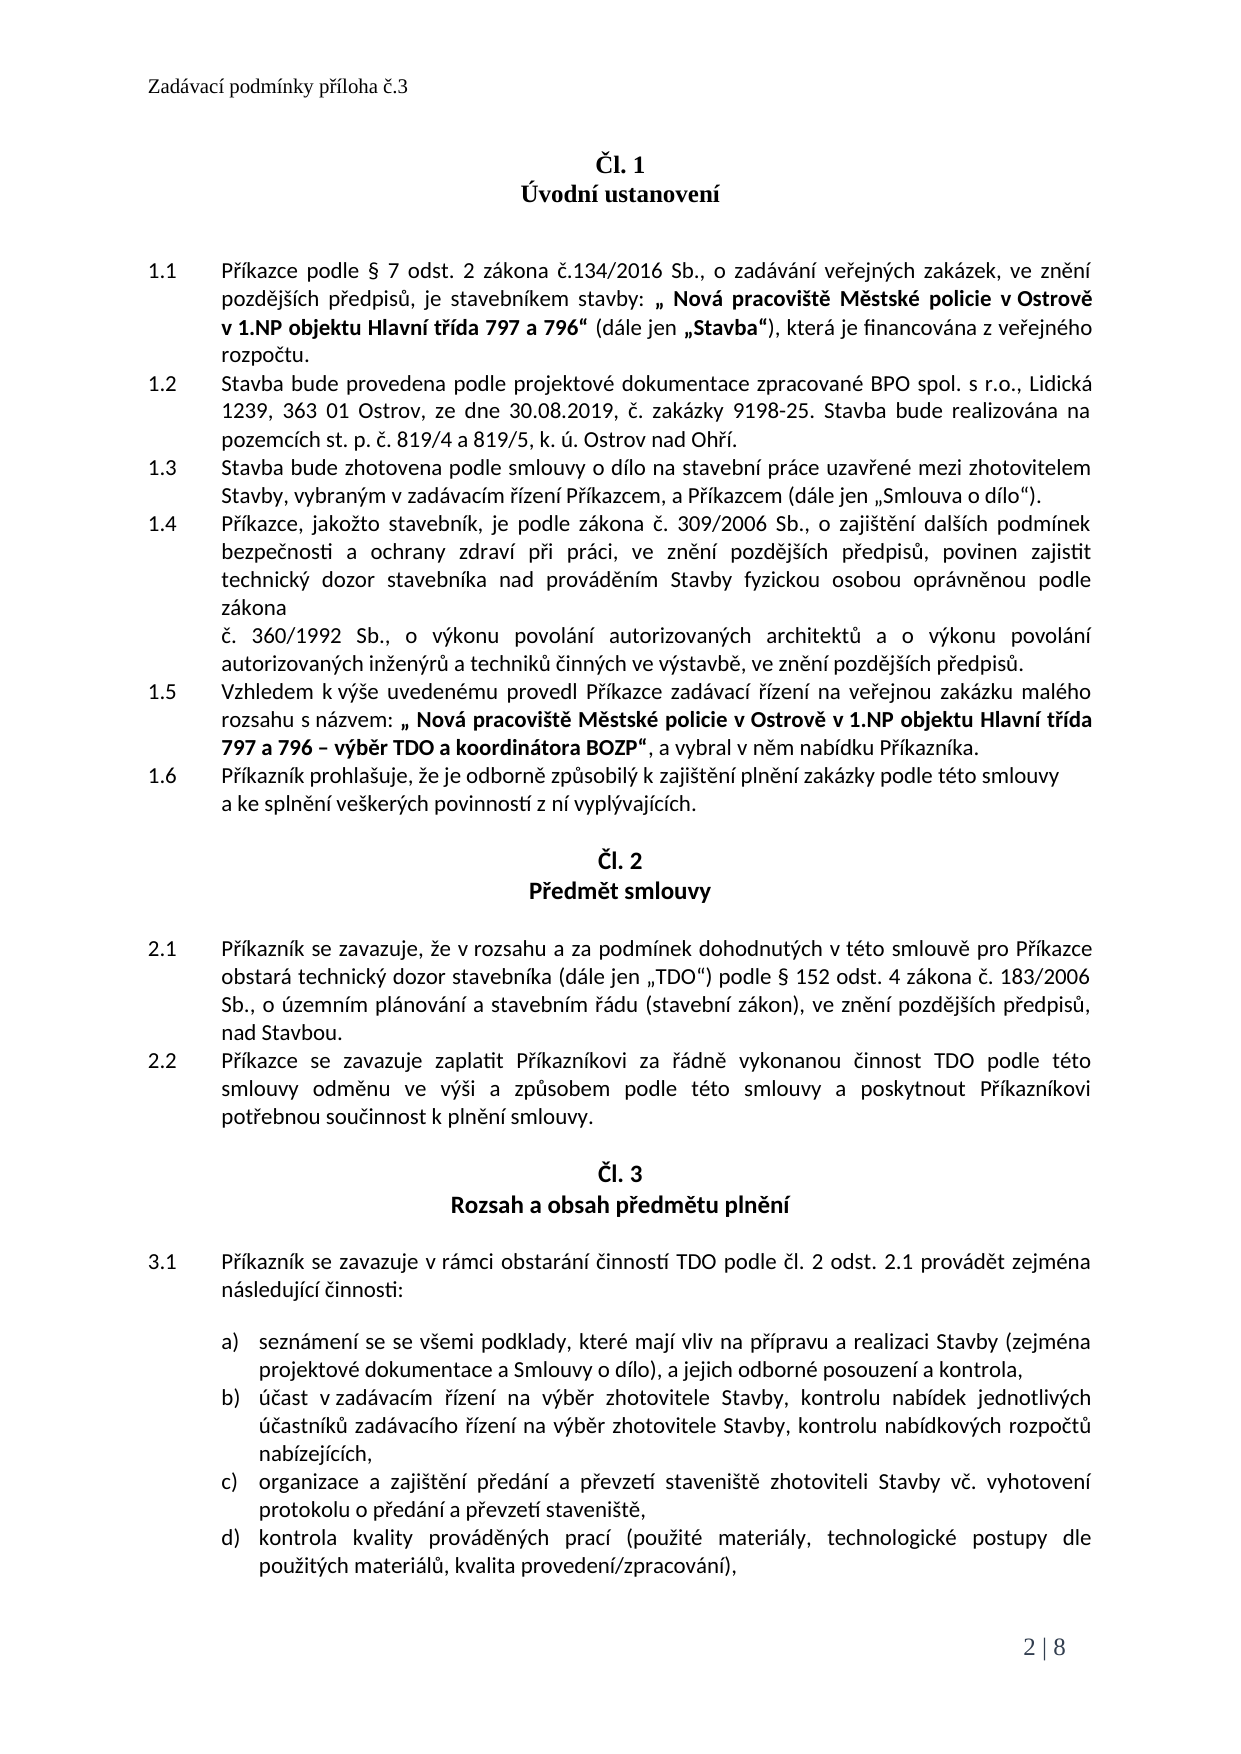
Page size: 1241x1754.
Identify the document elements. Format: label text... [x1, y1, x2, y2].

text Předmět smlouvy [148, 876, 1092, 906]
list Příkazce, jakožto stavebník, je podle zákona č. 309/2006 Sb., o zajištění dalších podmínek bezpečnosti a ochrany zdraví při práci, ve znění pozdějších předpisů, povinen zajistit technický dozor stavebníka nad prováděním Stavby fyzickou osobou oprávněnou podle zákona [148, 509, 1092, 621]
text 3.1 Příkazník se zavazuje v rámci obstarání činností TDO podle čl. 2 odst. 2.1 provádět zejména následující činnosti: [148, 1247, 1092, 1303]
list seznámení se se všemi podklady, které mají vliv na přípravu a realizaci Stavby (zejména projektové dokumentace a Smlouvy o dílo), a jejich odborné posouzení a kontrola, [221, 1327, 1092, 1383]
text Čl. 1 [148, 150, 1092, 179]
list Stavba bude provedena podle projektové dokumentace zpracované BPO spol. s r.o., Lidická 1239, 363 01 Ostrov, ze dne 30.08.2019, č. zakázky 9198-25. Stavba bude realizována na pozemcích st. p. č. 819/4 a 819/5, k. ú. Ostrov nad Ohří. [148, 369, 1092, 453]
text 2.1 Příkazník se zavazuje, že v rozsahu a za podmínek dohodnutých v této smlouvě pro Příkazce obstará technický dozor stavebníka (dále jen „TDO“) podle § 152 odst. 4 zákona č. 183/2006 Sb., o územním plánování a stavebním řádu (stavební zákon), ve znění pozdějších předpisů, nad Stavbou. [148, 934, 1092, 1046]
list Příkazce podle § 7 odst. 2 zákona č.134/2016 Sb., o zadávání veřejných zakázek, ve znění pozdějších předpisů, je stavebníkem stavby: „ Nová pracoviště Městské policie v Ostrově v 1.NP objektu Hlavní třída 797 a 796“ (dále jen „Stavba“), která je financována z veřejného rozpočtu. [148, 257, 1092, 369]
list Příkazník prohlašuje, že je odborně způsobilý k zajištění plnění zakázky podle této smlouvy [148, 761, 1092, 789]
list účast v zadávacím řízení na výběr zhotovitele Stavby, kontrolu nabídek jednotlivých účastníků zadávacího řízení na výběr zhotovitele Stavby, kontrolu nabídkových rozpočtů nabízejících, [221, 1383, 1092, 1467]
list a ke splnění veškerých povinností z ní vyplývajících. [221, 789, 1092, 817]
text Čl. 3 [148, 1158, 1092, 1189]
list organizace a zajištění předání a převzetí staveniště zhotoviteli Stavby vč. vyhotovení protokolu o předání a převzetí staveniště, [221, 1467, 1092, 1523]
list Stavba bude zhotovena podle smlouvy o dílo na stavební práce uzavřené mezi zhotovitelem Stavby, vybraným v zadávacím řízení Příkazcem, a Příkazcem (dále jen „Smlouva o dílo“). [148, 453, 1092, 509]
text Čl. 2 [148, 845, 1092, 876]
list Vzhledem k výše uvedenému provedl Příkazce zadávací řízení na veřejnou zakázku malého rozsahu s názvem: „ Nová pracoviště Městské policie v Ostrově v 1.NP objektu Hlavní třída 797 a 796 – výběr TDO a koordinátora BOZP“, a vybral v něm nabídku Příkazníka. [148, 677, 1092, 761]
list č. 360/1992 Sb., o výkonu povolání autorizovaných architektů a o výkonu povolání autorizovaných inženýrů a techniků činných ve výstavbě, ve znění pozdějších předpisů. [221, 621, 1092, 677]
text Rozsah a obsah předmětu plnění [148, 1189, 1092, 1219]
text 2.2 Příkazce se zavazuje zaplatit Příkazníkovi za řádně vykonanou činnost TDO podle této smlouvy odměnu ve výši a způsobem podle této smlouvy a poskytnout Příkazníkovi potřebnou součinnost k plnění smlouvy. [148, 1046, 1092, 1130]
list kontrola kvality prováděných prací (použité materiály, technologické postupy dle použitých materiálů, kvalita provedení/zpracování), [221, 1523, 1092, 1579]
text Úvodní ustanovení [148, 179, 1092, 207]
